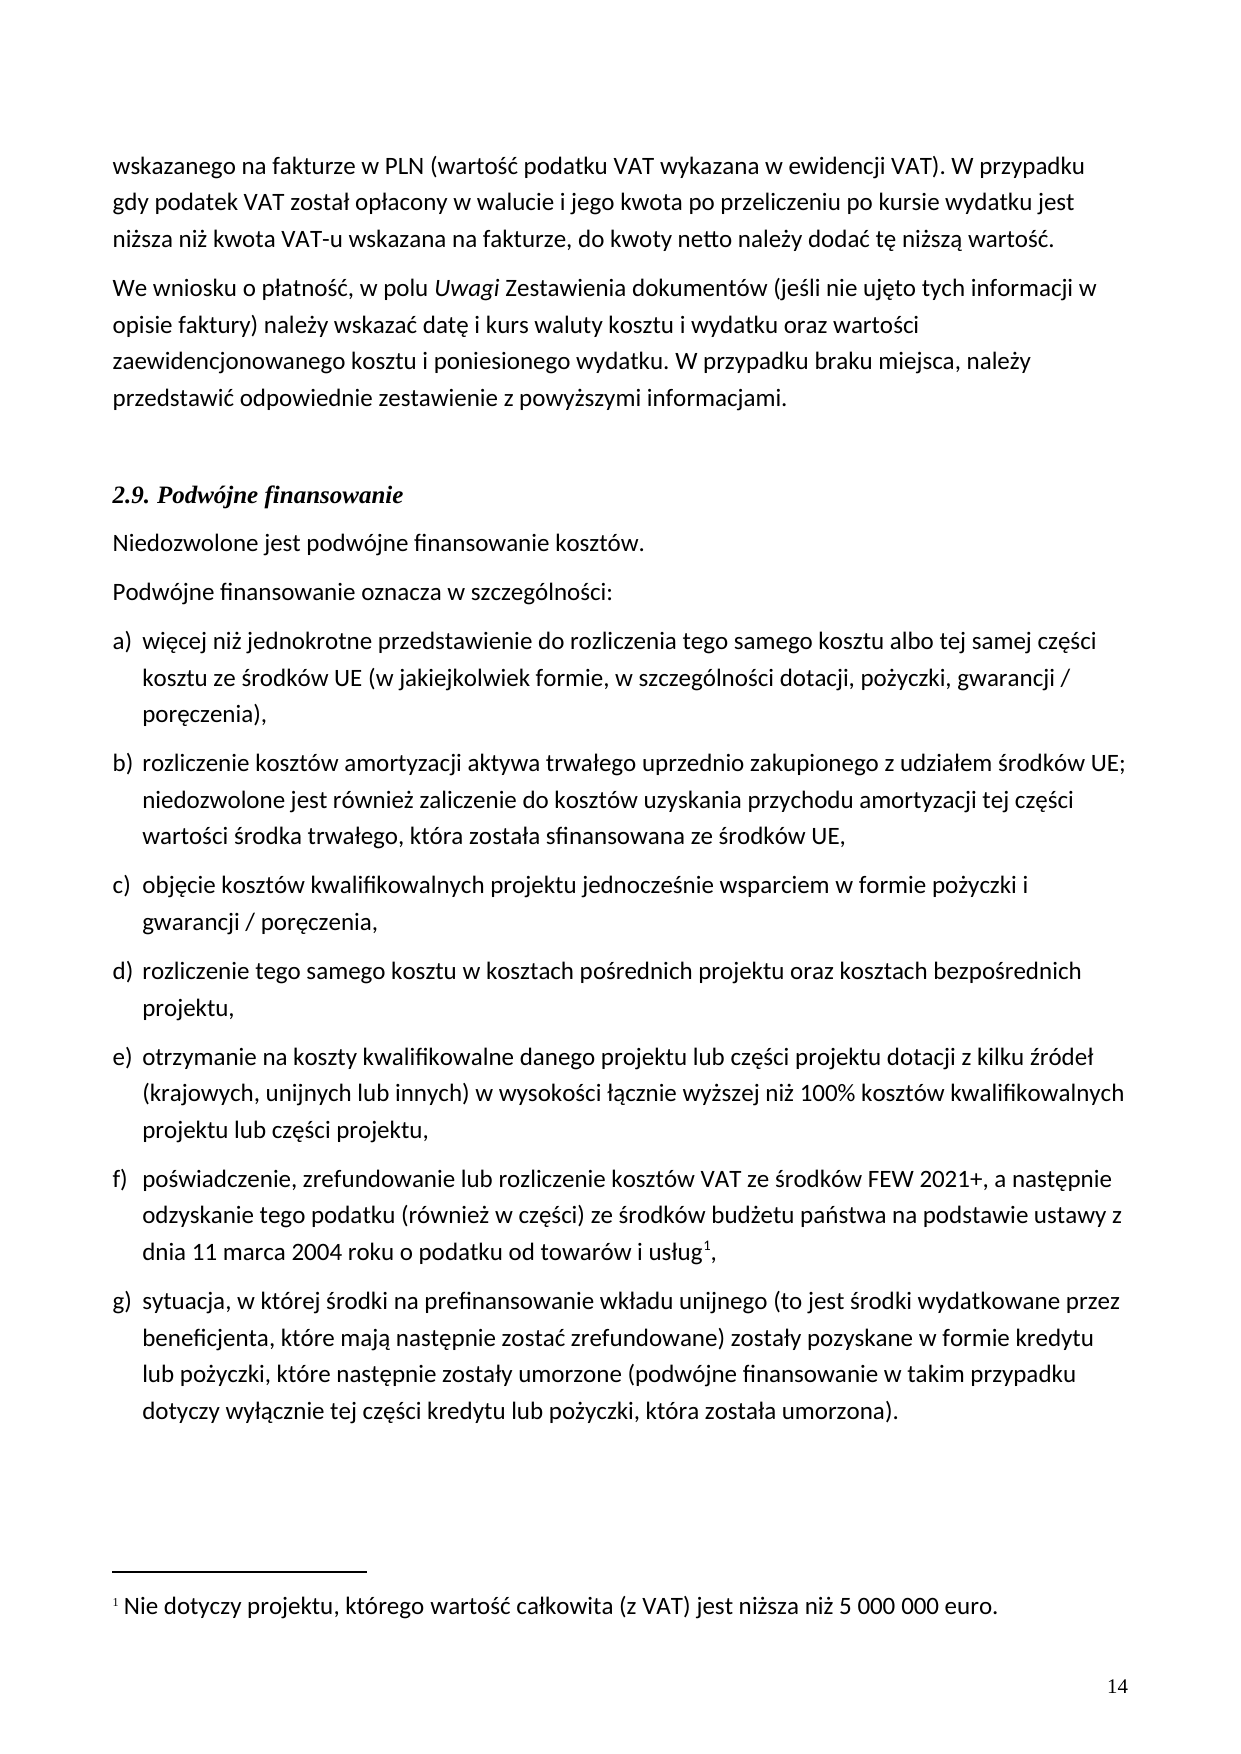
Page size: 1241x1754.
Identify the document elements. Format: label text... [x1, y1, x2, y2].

list więcej niż jednokrotne przedstawienie do rozliczenia tego samego kosztu albo tej samej części kosztu ze środków UE (w jakiejkolwiek formie, w szczególności dotacji, pożyczki, gwarancji / poręczenia), [112, 625, 1128, 729]
list objęcie kosztów kwalifikowalnych projektu jednocześnie wsparciem w formie pożyczki i gwarancji / poręczenia, [112, 869, 1128, 937]
list poświadczenie, zrefundowanie lub rozliczenie kosztów VAT ze środków FEW 2021+, a następnie odzyskanie tego podatku (również w części) ze środków budżetu państwa na podstawie ustawy z dnia 11 marca 2004 roku o podatku od towarów i usług, [112, 1163, 1128, 1267]
list otrzymanie na koszty kwalifikowalne danego projektu lub części projektu dotacji z kilku źródeł (krajowych, unijnych lub innych) w wysokości łącznie wyższej niż 100% kosztów kwalifikowalnych projektu lub części projektu, [112, 1041, 1128, 1144]
list rozliczenie kosztów amortyzacji aktywa trwałego uprzednio zakupionego z udziałem środków UE; niedozwolone jest również zaliczenie do kosztów uzyskania przychodu amortyzacji tej części wartości środka trwałego, która została sfinansowana ze środków UE, [112, 747, 1128, 851]
list rozliczenie tego samego kosztu w kosztach pośrednich projektu oraz kosztach bezpośrednich projektu, [112, 955, 1128, 1022]
text Podwójne finansowanie oznacza w szczególności: [112, 576, 1128, 607]
subtitle Podwójne finansowanie [112, 480, 1128, 509]
text Niedozwolone jest podwójne finansowanie kosztów. [112, 527, 1128, 557]
list sytuacja, w której środki na prefinansowanie wkładu unijnego (to jest środki wydatkowane przez beneficjenta, które mają następnie zostać zrefundowane) zostały pozyskane w formie kredytu lub pożyczki, które następnie zostały umorzone (podwójne finansowanie w takim przypadku dotyczy wyłącznie tej części kredytu lub pożyczki, która została umorzona). [112, 1285, 1128, 1425]
text We wniosku o płatność, w polu Uwagi Zestawienia dokumentów (jeśli nie ujęto tych informacji w opisie faktury) należy wskazać datę i kurs waluty kosztu i wydatku oraz wartości zaewidencjonowanego kosztu i poniesionego wydatku. W przypadku braku miejsca, należy przedstawić odpowiednie zestawienie z powyższymi informacjami. [112, 272, 1128, 412]
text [112, 150, 1128, 254]
